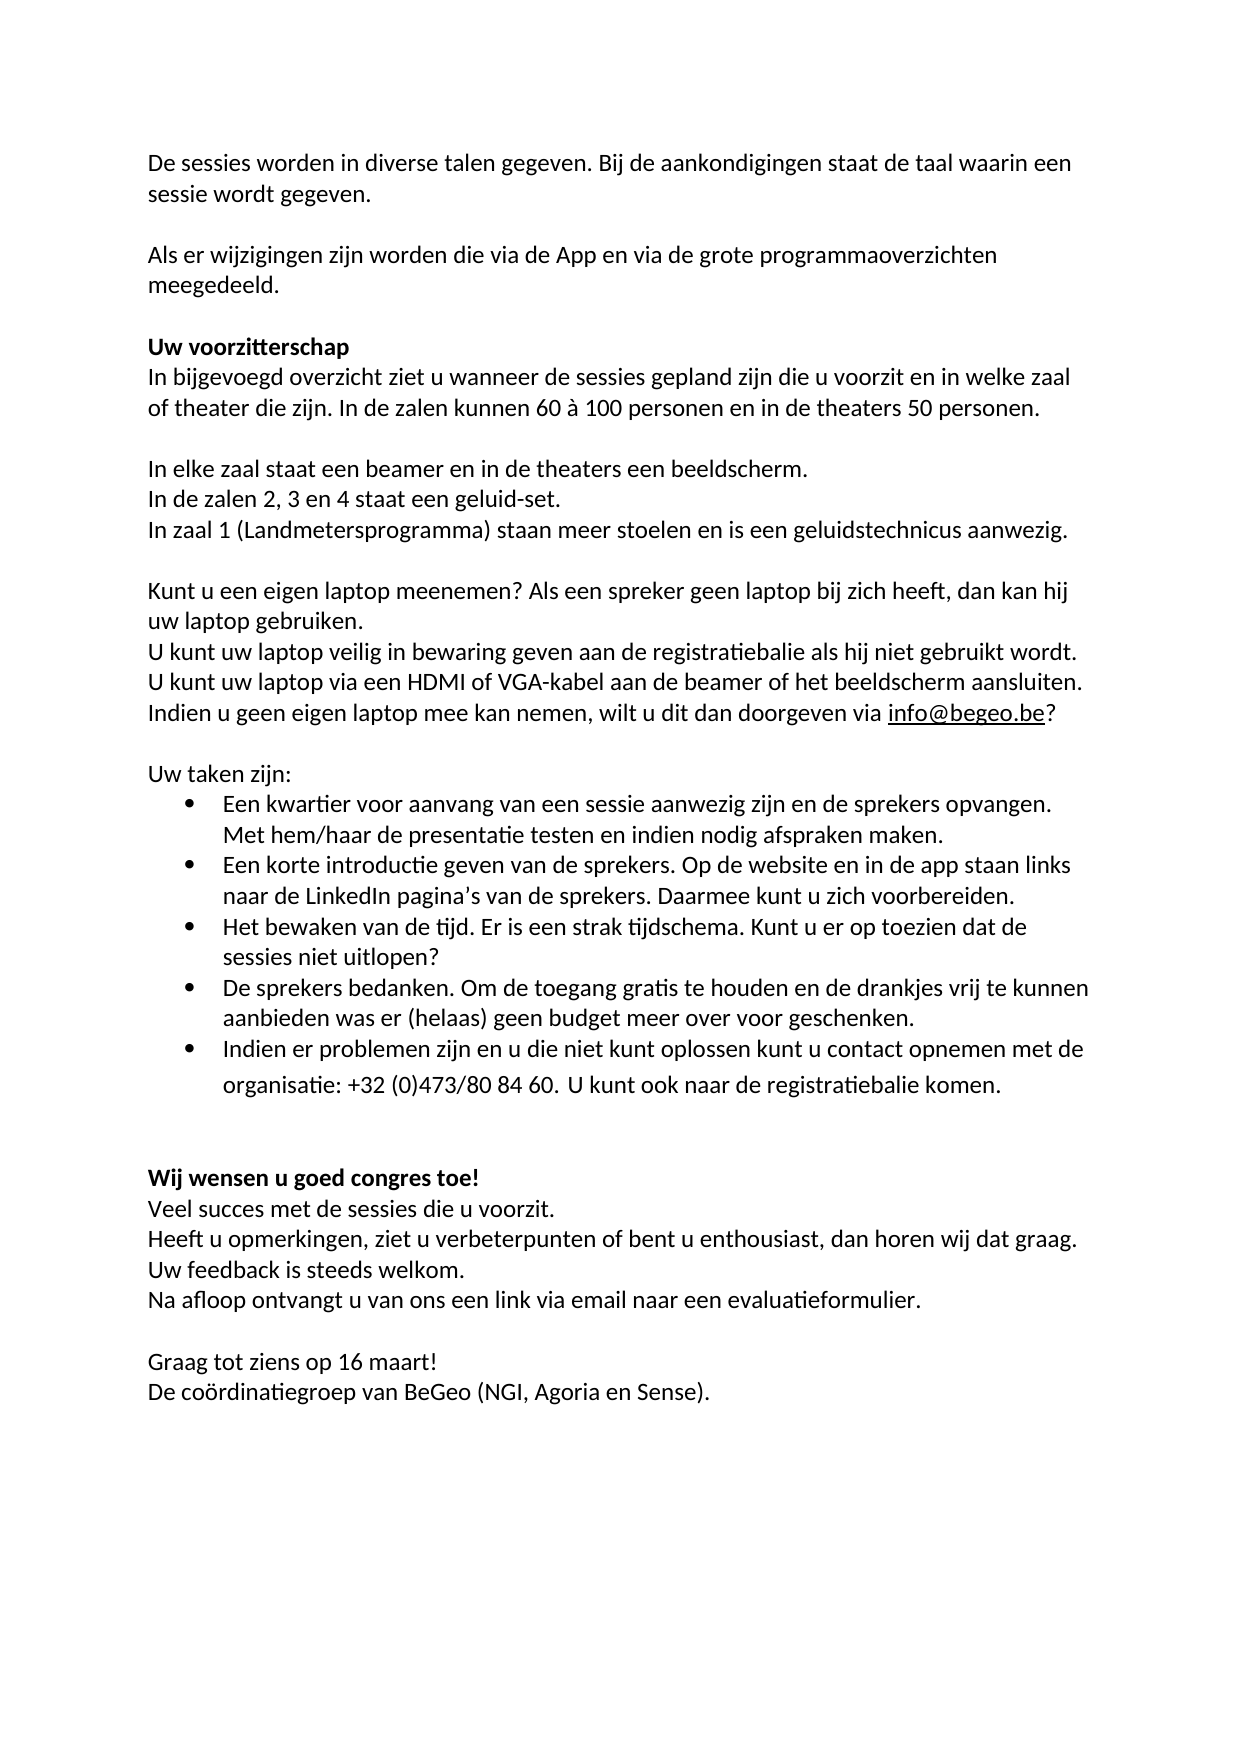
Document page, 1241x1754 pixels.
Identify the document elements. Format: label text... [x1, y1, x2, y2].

text U kunt uw laptop veilig in bewaring geven aan de registratiebalie als hij niet gebruikt wordt. U kunt uw laptop via een HDMI of VGA-kabel aan de beamer of het beeldscherm aansluiten. [148, 636, 1093, 697]
text Uw voorzitterschap [148, 331, 1093, 361]
text De coördinatiegroep van BeGeo (NGI, Agoria en Sense). [148, 1376, 1093, 1407]
text Indien u geen eigen laptop mee kan nemen, wilt u dit dan doorgeven via info@begeo.be? [148, 697, 1093, 727]
text Als er wijzigingen zijn worden die via de App en via de grote programmaoverzichten meegedeeld. [148, 239, 1093, 300]
text Graag tot ziens op 16 maart! [148, 1346, 1093, 1376]
text Wij wensen u goed congres toe! [148, 1163, 1093, 1193]
text In bijgevoegd overzicht ziet u wanneer de sessies gepland zijn die u voorzit en in welke zaal of theater die zijn. In de zalen kunnen 60 à 100 personen en in de theaters 50 personen. [148, 361, 1093, 422]
text Na afloop ontvangt u van ons een link via email naar een evaluatieformulier. [148, 1285, 1093, 1315]
text In elke zaal staat een beamer en in de theaters een beeldscherm. [148, 453, 1093, 483]
text Heeft u opmerkingen, ziet u verbeterpunten of bent u enthousiast, dan horen wij dat graag. Uw feedback is steeds welkom. [148, 1224, 1093, 1285]
text In de zalen 2, 3 en 4 staat een geluid-set. [148, 483, 1093, 514]
list Een kwartier voor aanvang van een sessie aanwezig zijn en de sprekers opvangen. Met hem/haar de presentatie testen en indien nodig afspraken maken. [185, 788, 1093, 849]
text In zaal 1 (Landmetersprogramma) staan meer stoelen en is een geluidstechnicus aanwezig. [148, 514, 1093, 544]
list De sprekers bedanken. Om de toegang gratis te houden en de drankjes vrij te kunnen aanbieden was er (helaas) geen budget meer over voor geschenken. [185, 972, 1093, 1033]
list Indien er problemen zijn en u die niet kunt oplossen kunt u contact opnemen met de organisatie: +32 (0)473/80 84 60. U kunt ook naar de registratiebalie komen. [185, 1033, 1093, 1102]
text Veel succes met de sessies die u voorzit. [148, 1193, 1093, 1224]
text De sessies worden in diverse talen gegeven. Bij de aankondigingen staat de taal waarin een sessie wordt gegeven. [148, 148, 1093, 209]
text Uw taken zijn: [148, 758, 1093, 788]
list Het bewaken van de tijd. Er is een strak tijdschema. Kunt u er op toezien dat de sessies niet uitlopen? [185, 911, 1093, 972]
text Kunt u een eigen laptop meenemen? Als een spreker geen laptop bij zich heeft, dan kan hij uw laptop gebruiken. [148, 575, 1093, 636]
list Een korte introductie geven van de sprekers. Op de website en in de app staan links naar de LinkedIn pagina’s van de sprekers. Daarmee kunt u zich voorbereiden. [185, 849, 1093, 911]
